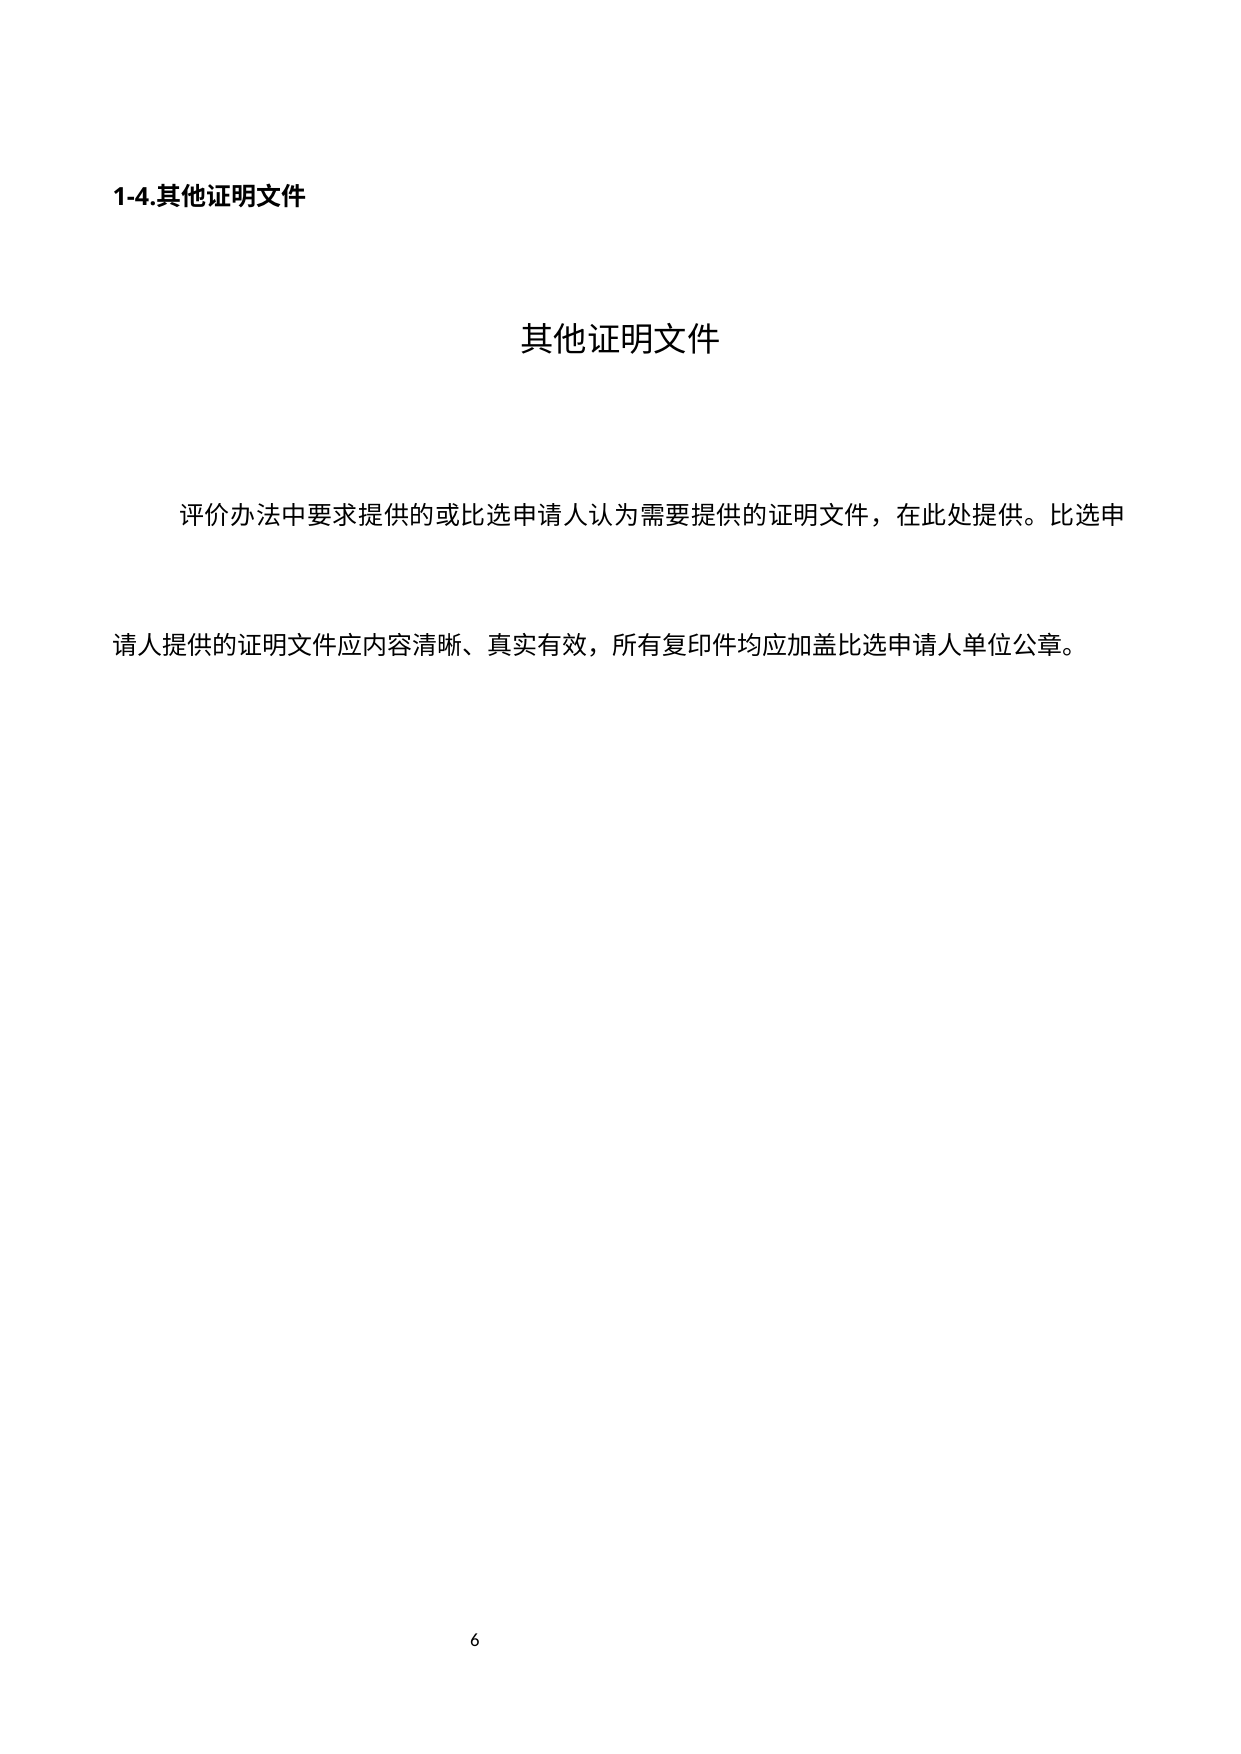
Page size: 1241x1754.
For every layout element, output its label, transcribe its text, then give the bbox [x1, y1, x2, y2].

text 1-4.其他证明文件 [112, 162, 1128, 227]
text 评价办法中要求提供的或比选申请人认为需要提供的证明文件，在此处提供。比选申请人提供的证明文件应内容清晰、真实有效，所有复印件均应加盖比选申请人单位公章。 [112, 481, 1128, 676]
text 其他证明文件 [112, 304, 1128, 369]
